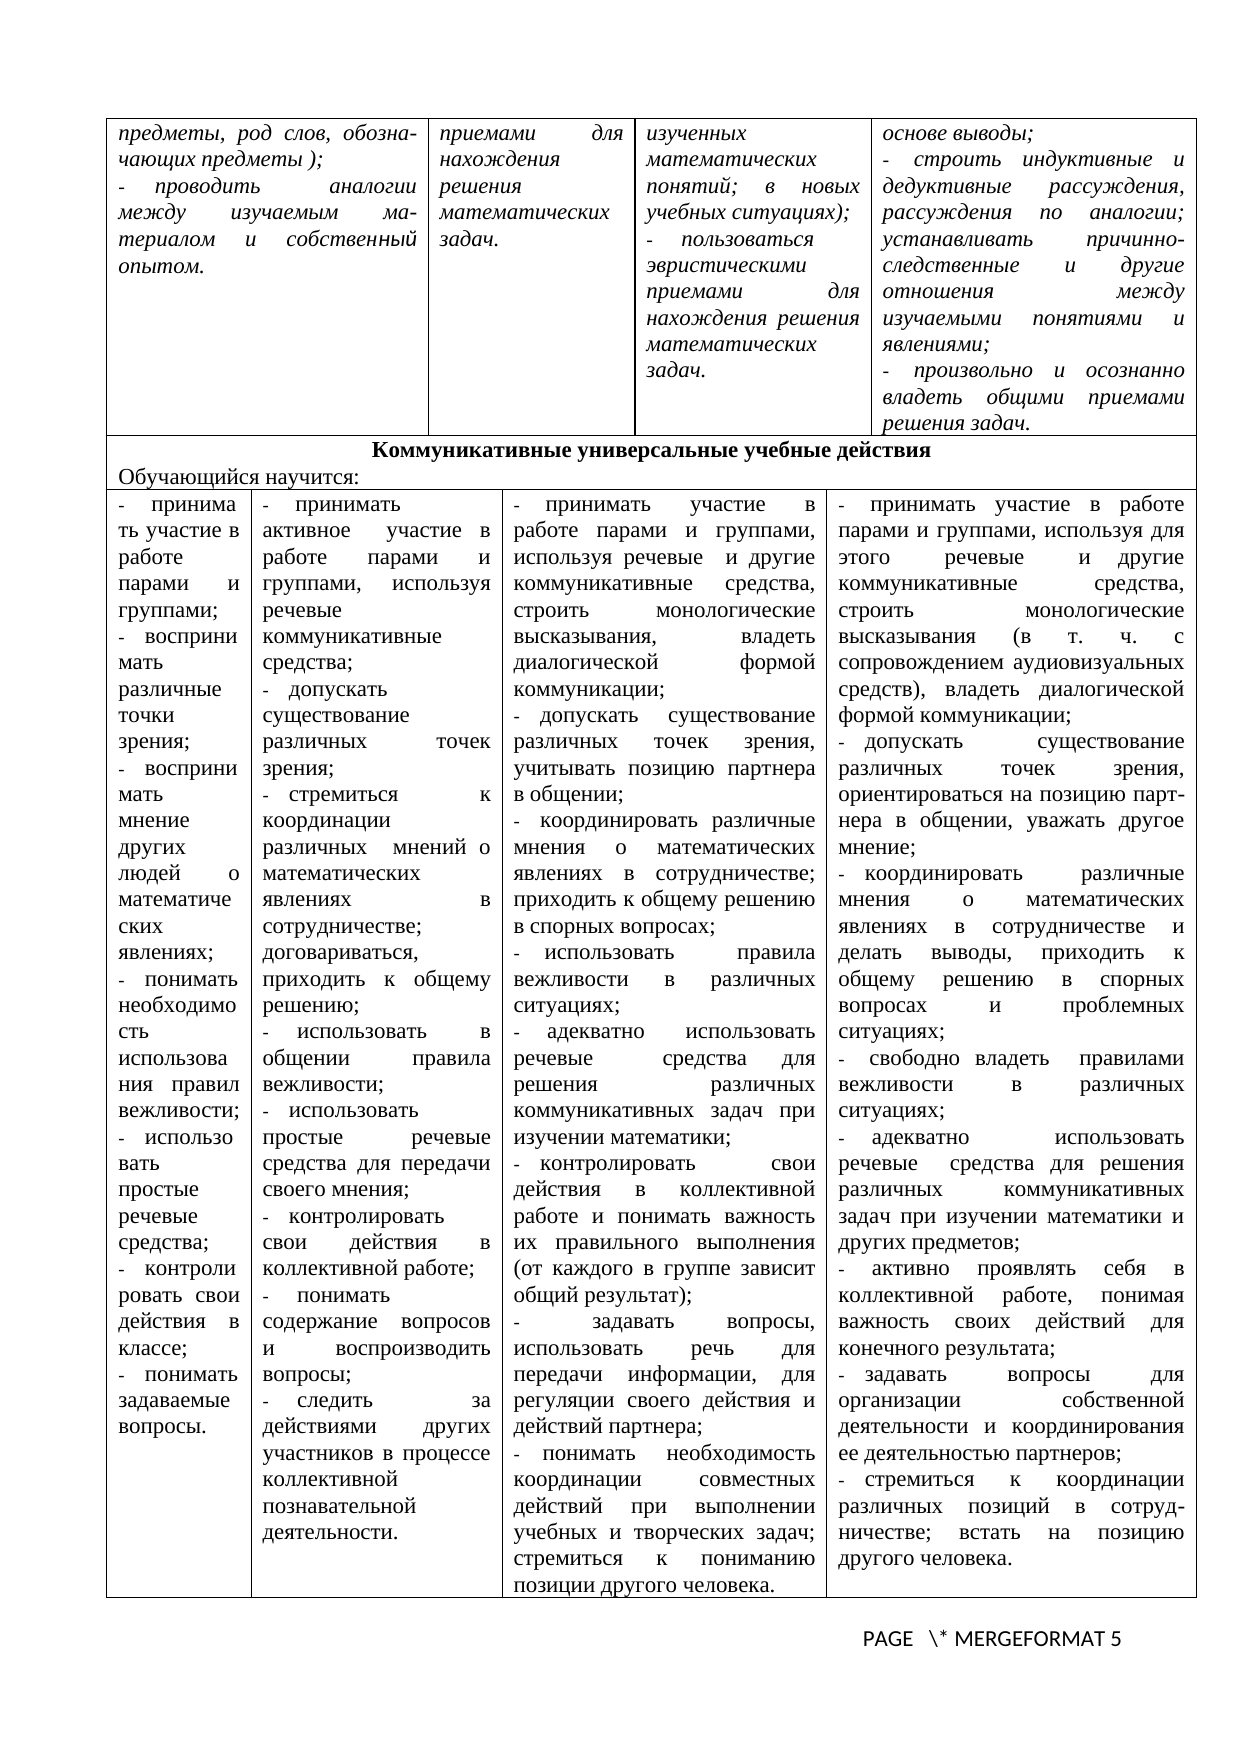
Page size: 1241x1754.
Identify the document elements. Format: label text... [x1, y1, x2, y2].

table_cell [429, 119, 634, 435]
table_cell принимать участие в работе парами и группами, используя для этого речевые и другие коммуникативные средства, строить монологические высказывания (в т. ч. с сопровождением аудиовизуальных средств), владеть диалогической формой коммуникации; допускать существование различных точек зрения, ориентироваться на позицию партнера в общении, уважать другое мнение; координировать различные мнения о математических явлениях в сотрудничестве и делать выводы, приходить к общему решению в спорных вопросах и проблемных ситуациях; свободно владеть правилами вежливости в различных ситуациях; адекватно использовать речевые средства для решения различных коммуникативных задач при изучении математики и других предметов; активно проявлять себя в коллективной работе, понимая важность своих действий для конечного результата; задавать вопросы для организации собственной деятельности и координирования ее деятельностью партнеров; стремиться к координации различных позиций в сотрудничестве; встать на позицию другого человека. [827, 490, 1196, 1597]
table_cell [636, 119, 871, 435]
table_cell принимать участие в работе парами и группами; воспринимать различные точки зрения; воспринимать мнение других людей о математических явлениях; понимать необходимость использования правил вежливости; использовать простые речевые средства; контролировать свои действия в классе; понимать задаваемые вопросы. [107, 490, 251, 1597]
table_cell Коммуникативные универсальные учебные действия Обучающийся научится: [107, 436, 1196, 489]
table_cell принимать участие в работе парами и группами, используя речевые и другие коммуникативные средства, строить монологические высказывания, владеть диалогической формой коммуникации; допускать существование различных точек зрения, учитывать позицию партнера в общении; координировать различные мнения о математических явлениях в сотрудничестве; приходить к общему решению в спорных вопросах; использовать правила вежливости в различных ситуациях; адекватно использовать речевые средства для решения различных коммуникативных задач при изучении математики; контролировать свои действия в коллективной работе и понимать важность их правильного выполнения (от каждого в группе зависит общий результат); задавать вопросы, использовать речь для передачи информации, для регуляции своего действия и действий партнера; понимать необходимость координации совместных действий при выполнении учебных и творческих задач; стремиться к пониманию позиции другого человека. [503, 490, 826, 1597]
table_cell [107, 119, 428, 435]
table_cell принимать активное участие в работе парами и группами, используя речевые коммуникативные средства; допускать существование различных точек зрения; стремиться к координации различных мнений о математических явлениях в сотрудничестве; договариваться, приходить к общему решению; использовать в общении правила вежливости; использовать простые речевые средства для передачи своего мнения; контролировать свои действия в коллективной работе; понимать содержание вопросов и воспроизводить вопросы; следить за действиями других участников в процессе коллективной познавательной деятельности. [252, 490, 502, 1597]
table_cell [872, 119, 1196, 435]
